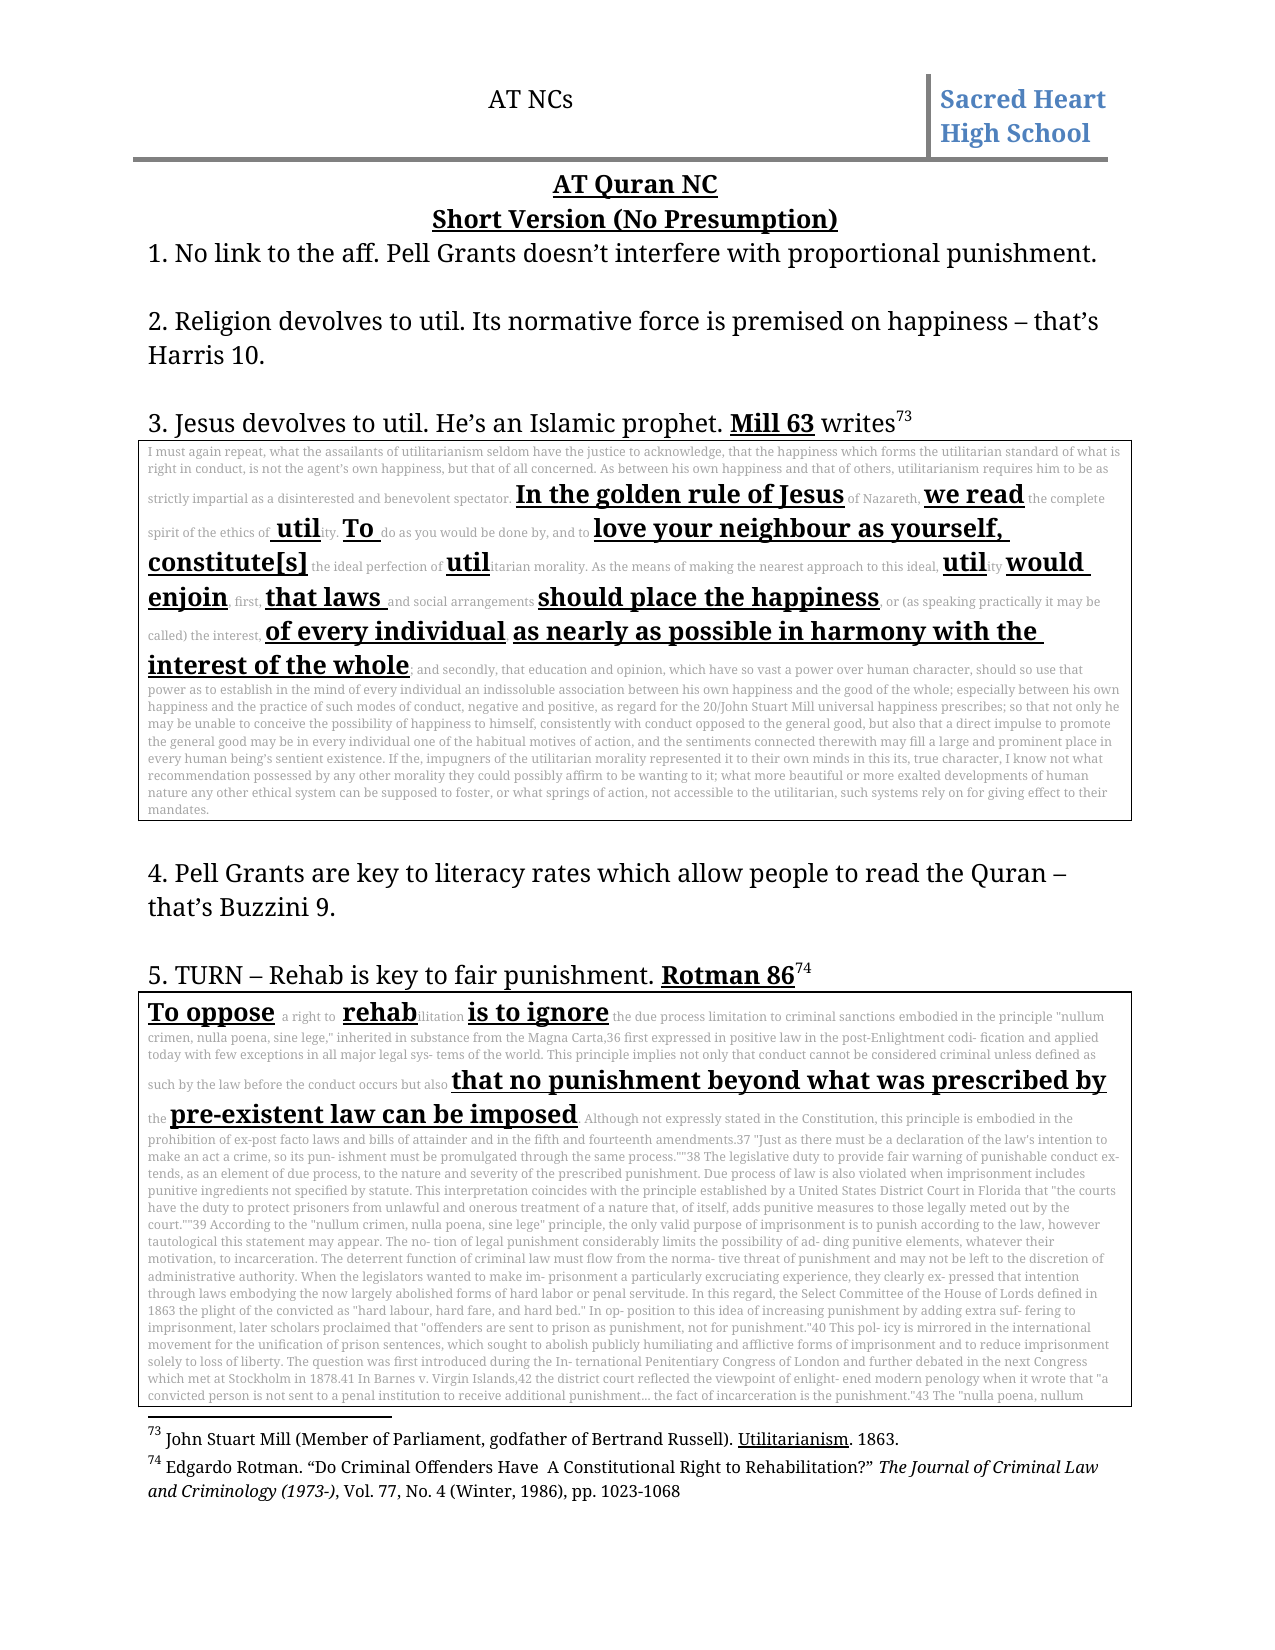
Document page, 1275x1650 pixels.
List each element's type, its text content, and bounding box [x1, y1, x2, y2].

subtitle AT Quran NC [148, 167, 1122, 201]
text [139, 993, 1131, 1406]
text 2. Religion devolves to util. Its normative force is premised on happiness – that’s Harris 10. [148, 303, 1122, 372]
text 3. Jesus devolves to util. He’s an Islamic prophet. Mill 63 writes [148, 406, 1122, 440]
text 5. TURN – Rehab is key to fair punishment. Rotman 86 [148, 957, 1122, 991]
text 4. Pell Grants are key to literacy rates which allow people to read the Quran – that’s Buzzini 9. [148, 855, 1122, 923]
text I must again repeat, what the assailants of utilitarianism seldom have the justice to acknowledge, that the happiness which forms the utilitarian standard of what is right in conduct, is not the agent’s own happiness, but that of all concerned. As between his own happiness and that of others, utilitarianism requires him to be as strictly impartial as a disinterested and benevolent spectator. In the golden rule of Jesus of Nazareth, we read the complete spirit of the ethics of utility. To do as you would be done by, and to love your neighbour as yourself, constitute[s] the ideal perfection of utilitarian morality. As the means of making the nearest approach to this ideal, utility would enjoin, first, that laws and social arrangements should place the happiness, or (as speaking practically it may be called) the interest, of every individual, as nearly as possible in harmony with the interest of the whole; and secondly, that education and opinion, which have so vast a power over human character, should so use that power as to establish in the mind of every individual an indissoluble association between his own happiness and the good of the whole; especially between his own happiness and the practice of such modes of conduct, negative and positive, as regard for the 20/John Stuart Mill universal happiness prescribes; so that not only he may be unable to conceive the possibility of happiness to himself, consistently with conduct opposed to the general good, but also that a direct impulse to promote the general good may be in every individual one of the habitual motives of action, and the sentiments connected therewith may fill a large and prominent place in every human being’s sentient existence. If the, impugners of the utilitarian morality represented it to their own minds in this its, true character, I know not what recommendation possessed by any other morality they could possibly affirm to be wanting to it; what more beautiful or more exalted developments of human nature any other ethical system can be supposed to foster, or what springs of action, not accessible to the utilitarian, such systems rely on for giving effect to their mandates. [139, 441, 1131, 820]
subtitle Short Version (No Presumption) [148, 201, 1122, 235]
text 1. No link to the aff. Pell Grants doesn’t interfere with proportional punishment. [148, 235, 1122, 269]
